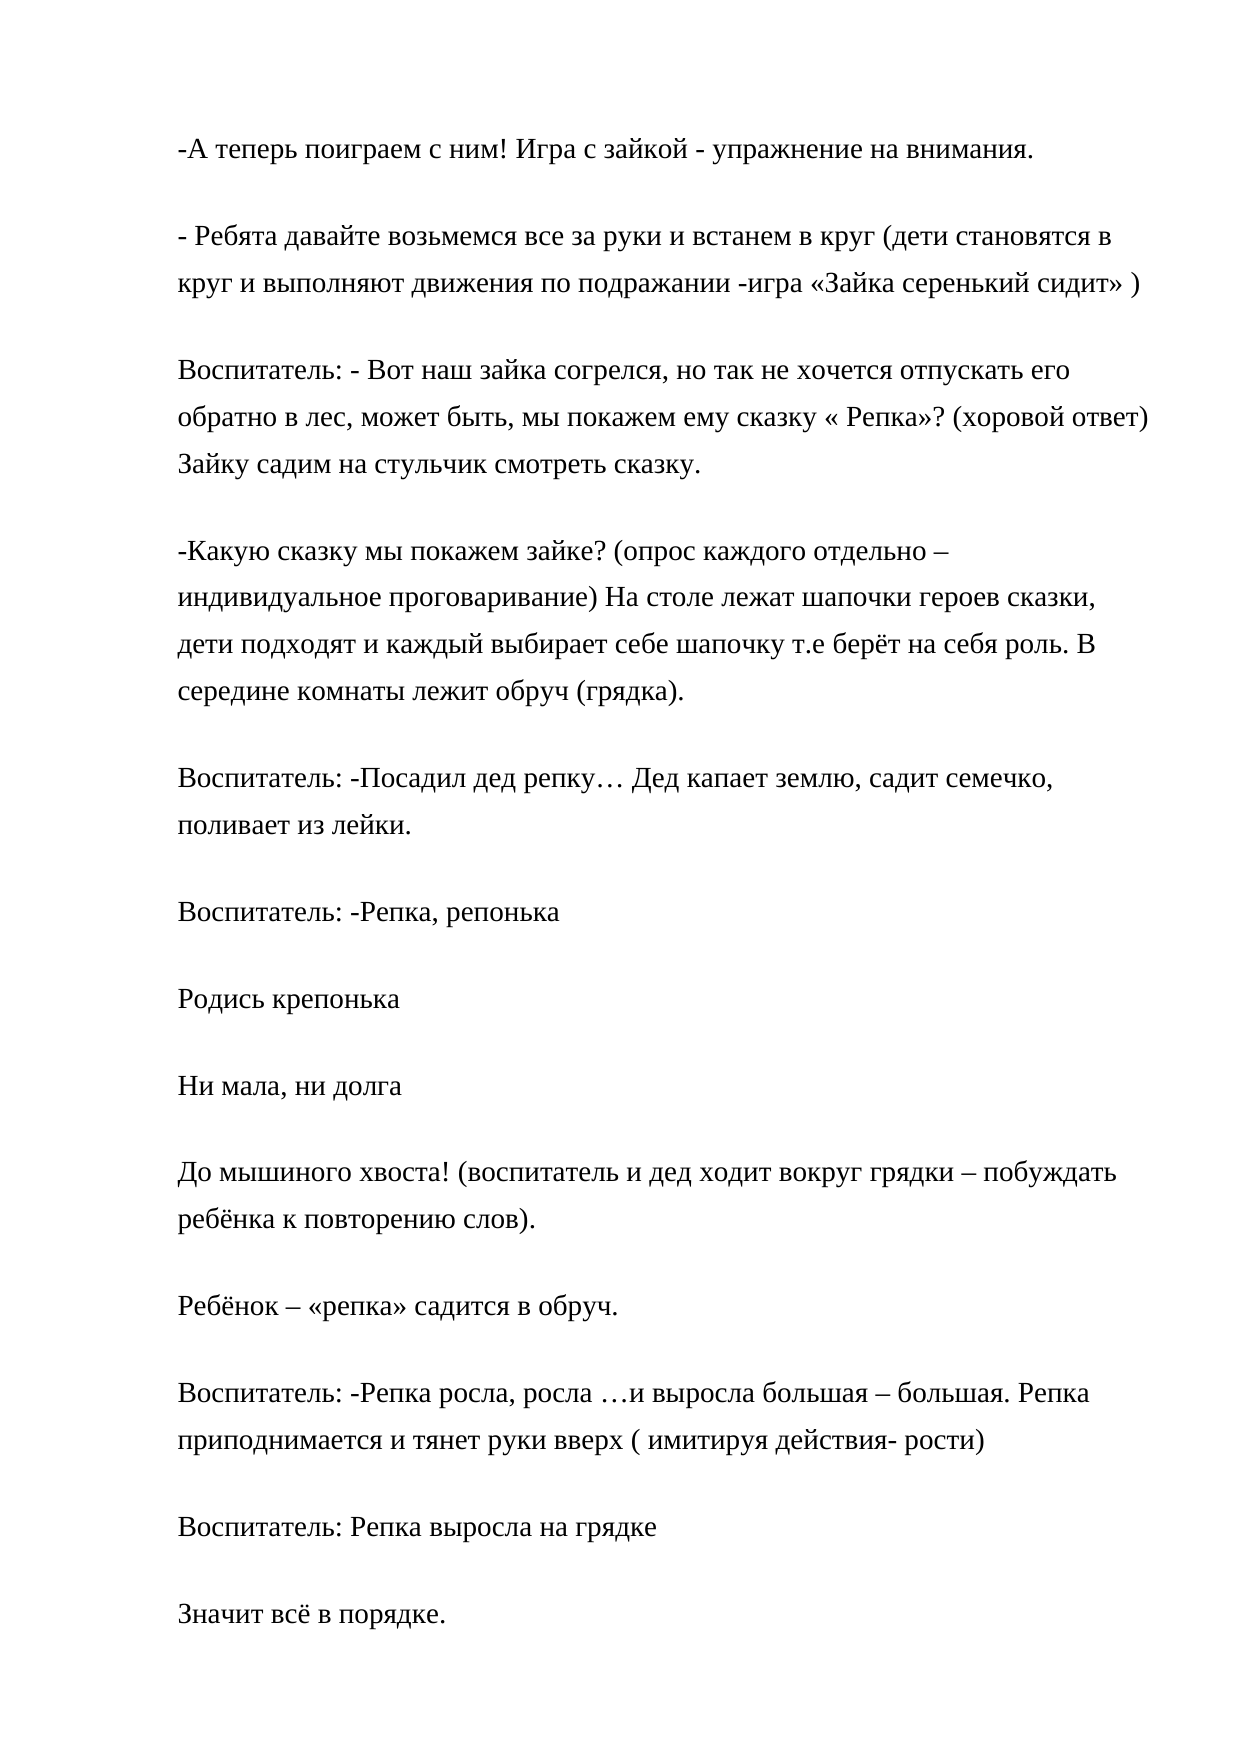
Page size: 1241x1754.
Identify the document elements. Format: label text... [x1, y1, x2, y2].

text Воспитатель: -Репка, репонька [177, 881, 1152, 927]
text Родись крепонька [177, 967, 1152, 1014]
text Воспитатель: -Посадил дед репку… Дед капает землю, садит семечко, поливает из лейки. [177, 747, 1152, 841]
text Значит всё в порядке. [177, 1582, 1152, 1629]
text Ребёнок – «репка» садится в обруч. [177, 1275, 1152, 1322]
text Воспитатель: - Вот наш зайка согрелся, но так не хочется отпускать его обратно в лес, может быть, мы покажем ему сказку « Репка»? (хоровой ответ) Зайку садим на стульчик смотреть сказку. [177, 339, 1152, 479]
text - Ребята давайте возьмемся все за руки и встанем в круг (дети становятся в круг и выполняют движения по подражании -игра «Зайка серенький сидит» ) [177, 205, 1152, 299]
text Воспитатель: Репка выросла на грядке [177, 1496, 1152, 1542]
text Ни мала, ни долга [177, 1054, 1152, 1101]
text Воспитатель: -Репка росла, росла …и выросла большая – большая. Репка приподнимается и тянет руки вверх ( имитируя действия- рости) [177, 1362, 1152, 1456]
text -Какую сказку мы покажем зайке? (опрос каждого отдельно – индивидуальное проговаривание) На столе лежат шапочки героев сказки, дети подходят и каждый выбирает себе шапочку т.е берёт на себя роль. В середине комнаты лежит обруч (грядка). [177, 519, 1152, 707]
text До мышиного хвоста! (воспитатель и дед ходит вокруг грядки – побуждать ребёнка к повторению слов). [177, 1141, 1152, 1235]
text -А теперь поиграем с ним! Игра с зайкой - упражнение на внимания. [177, 118, 1152, 165]
